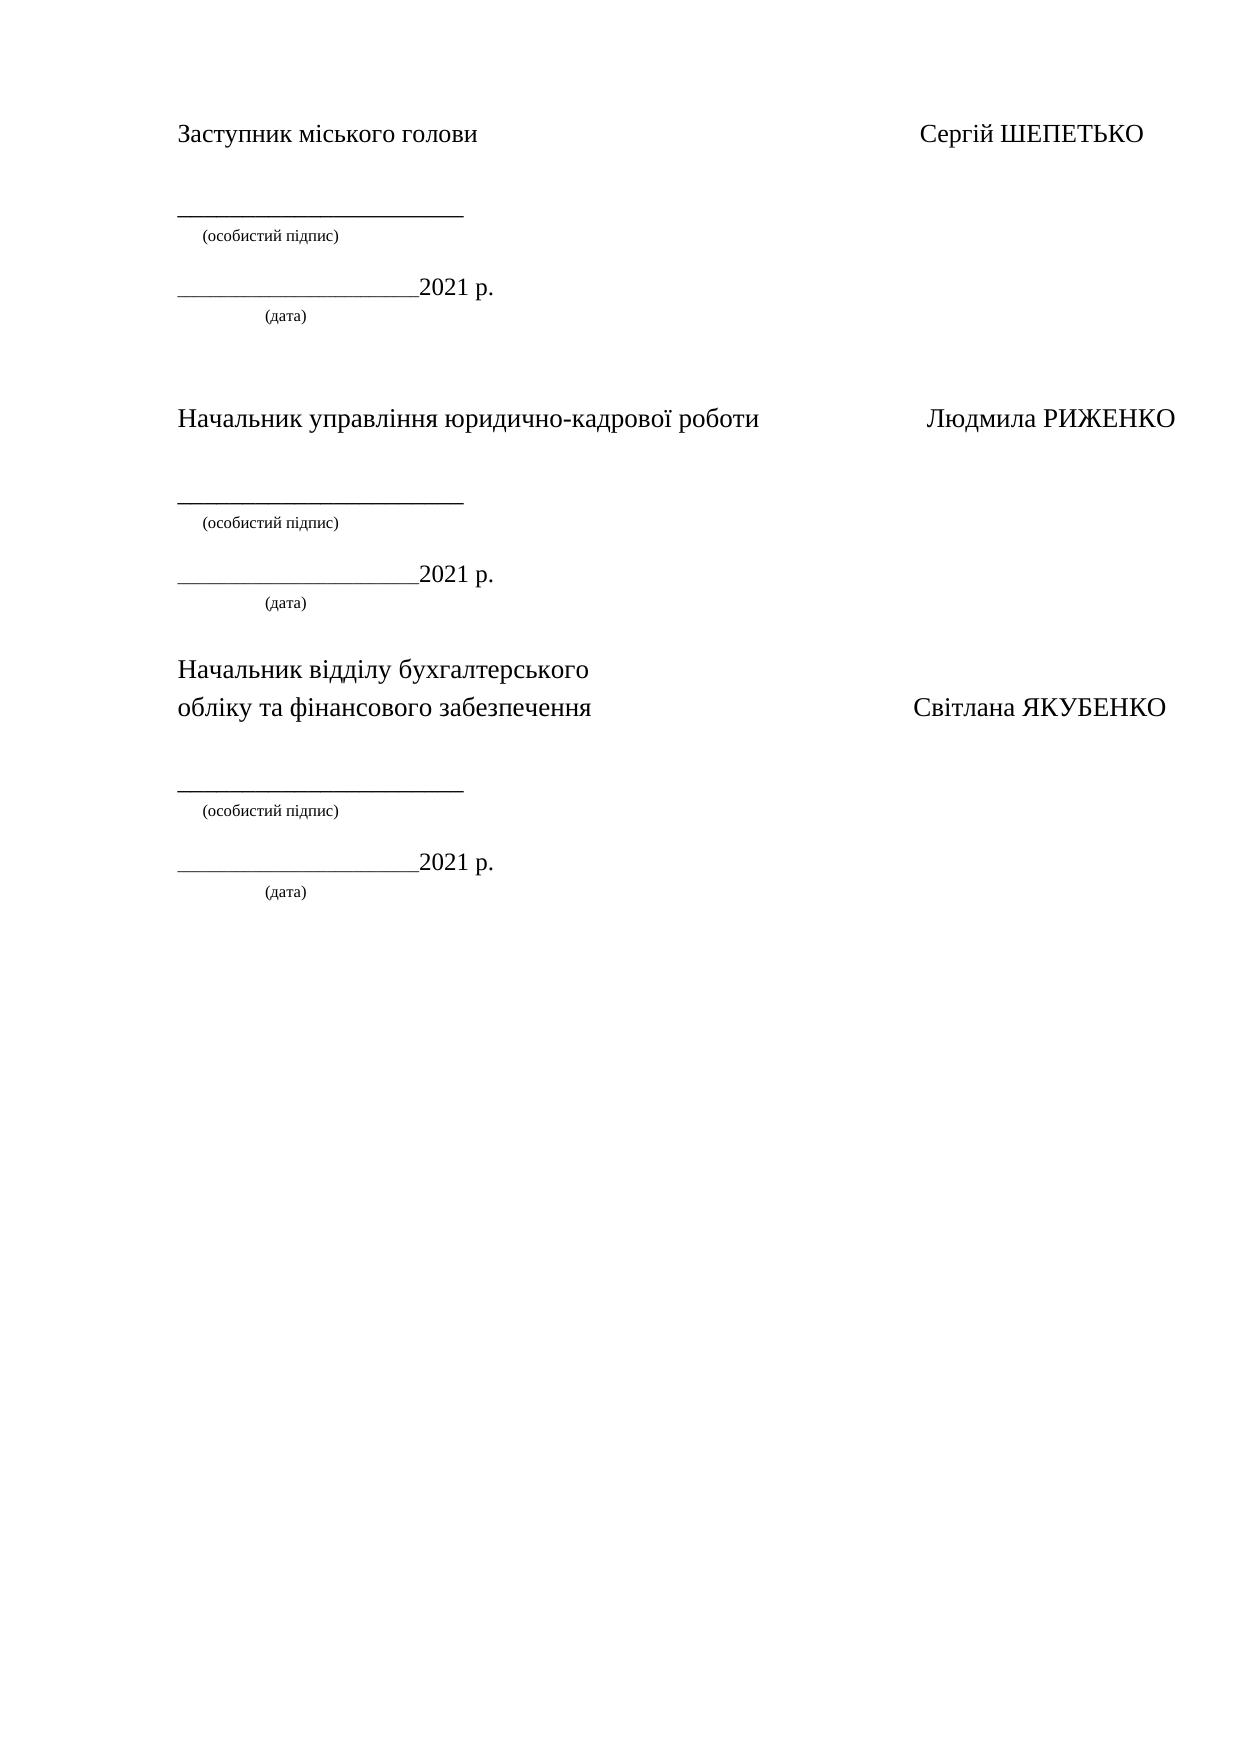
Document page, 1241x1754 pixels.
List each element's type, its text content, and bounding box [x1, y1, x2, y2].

text _____________________________2021 р. [177, 559, 1181, 587]
text (дата) [177, 306, 1181, 325]
text _____________________________2021 р. [177, 272, 1181, 301]
text (дата) [177, 593, 1181, 612]
text (дата) [177, 882, 1181, 901]
text (особистий підпис) [177, 801, 1181, 820]
text Начальник управління юридично-кадрової роботи Людмила РИЖЕНКО [177, 402, 1181, 433]
text (особистий підпис) [177, 226, 1181, 245]
text обліку та фінансового забезпечення Світлана ЯКУБЕНКО [177, 691, 1181, 722]
text Начальник відділу бухгалтерського [177, 653, 1181, 684]
text ______________________ [177, 190, 1181, 220]
text Заступник міського голови Сергій ШЕПЕТЬКО [177, 118, 1181, 148]
text ______________________ [177, 765, 1181, 795]
text ______________________ [177, 477, 1181, 507]
text _____________________________2021 р. [177, 847, 1181, 876]
text (особистий підпис) [177, 513, 1181, 532]
